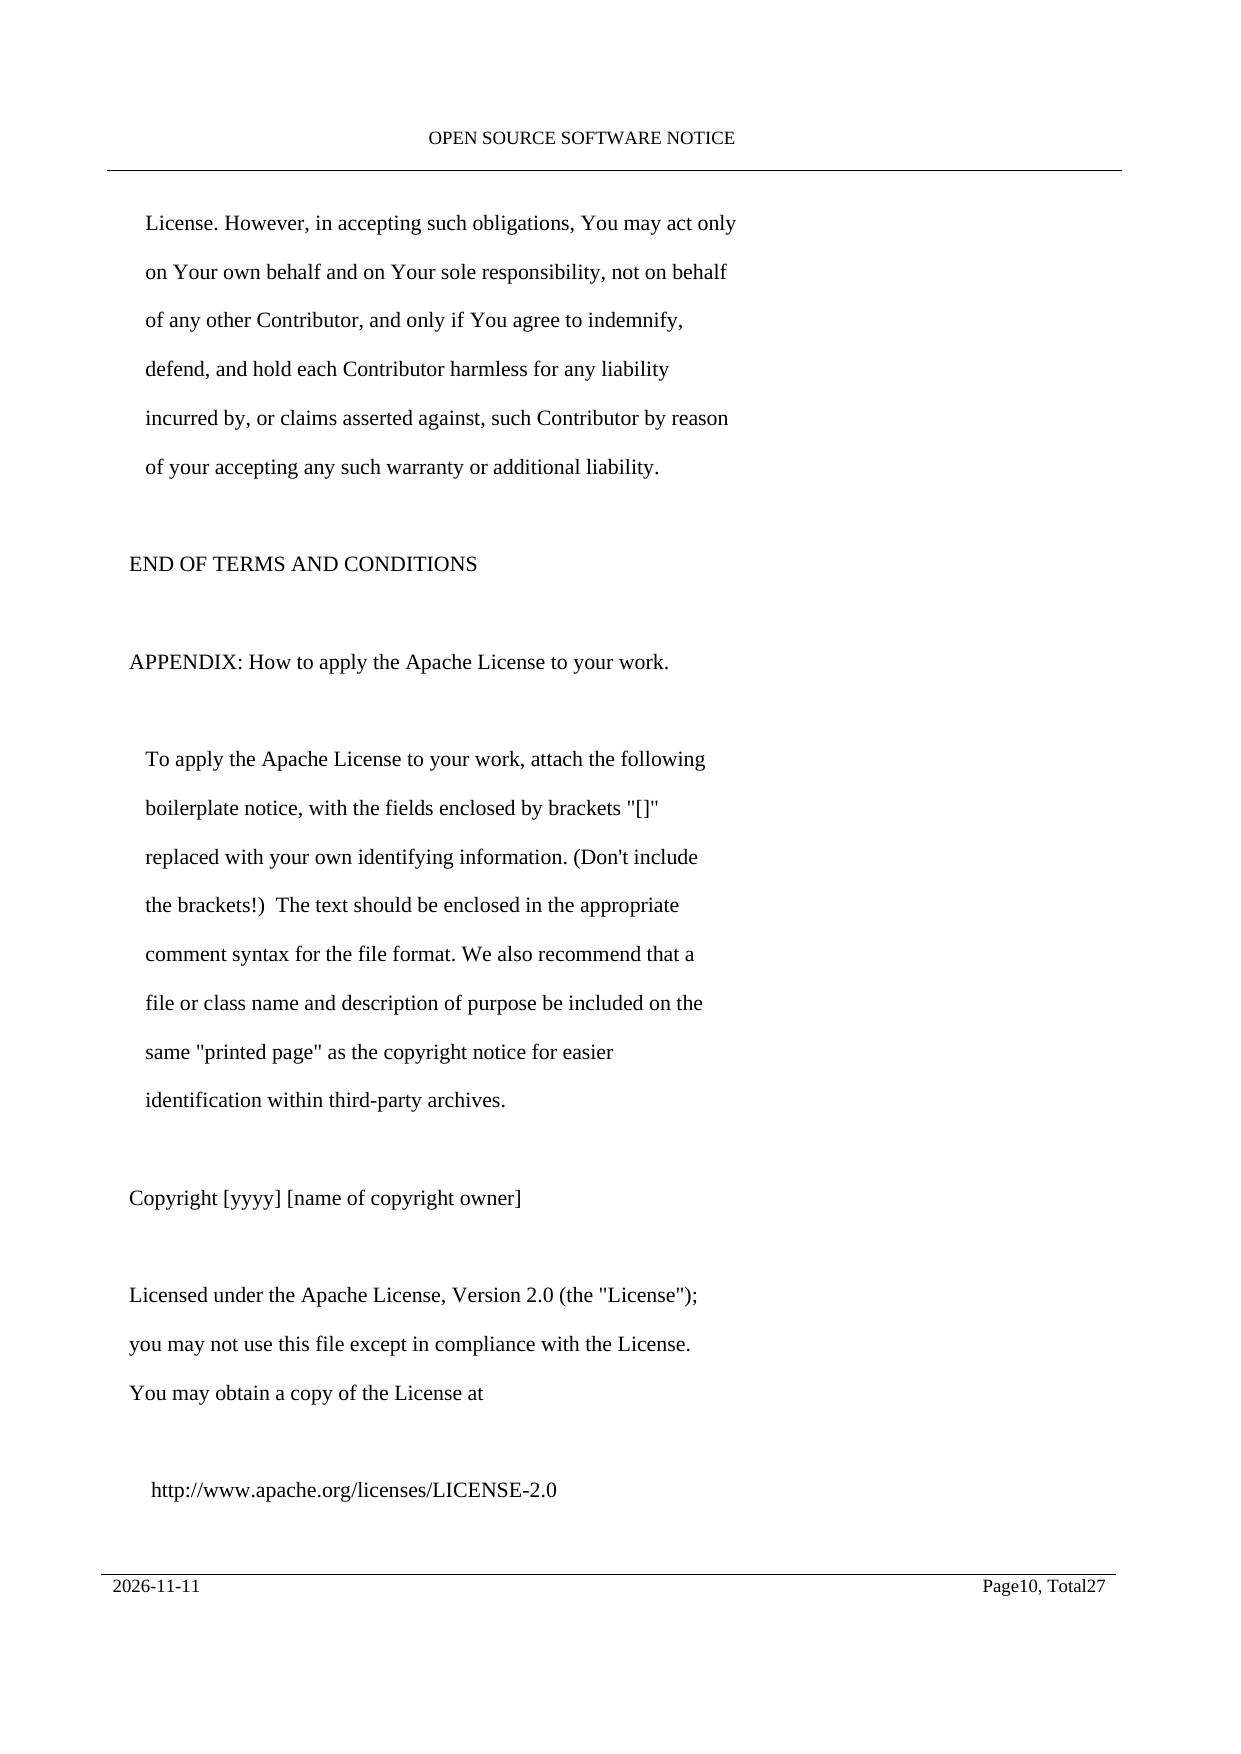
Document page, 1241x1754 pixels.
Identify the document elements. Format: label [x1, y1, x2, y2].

text [112, 206, 1128, 1506]
